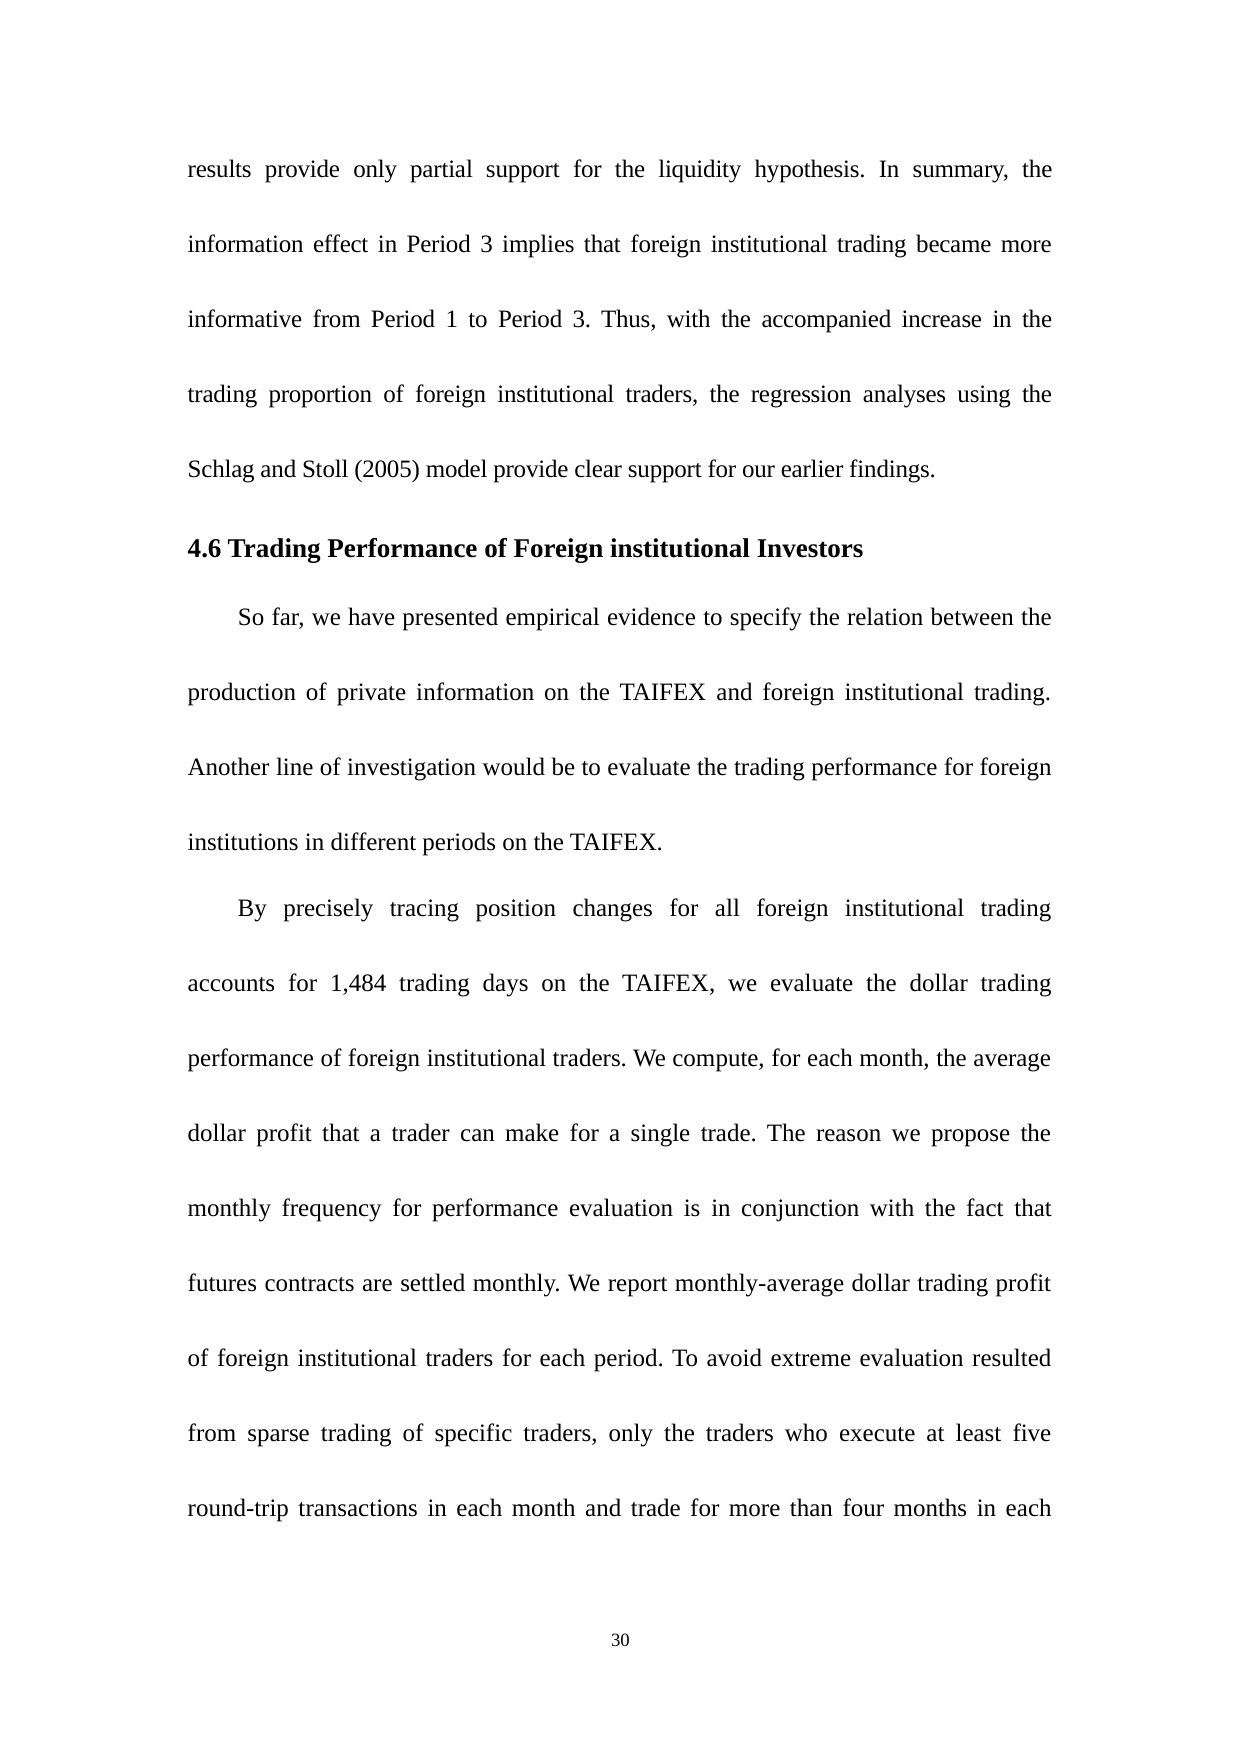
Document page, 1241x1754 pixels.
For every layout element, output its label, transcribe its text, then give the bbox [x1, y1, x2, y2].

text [187, 150, 1053, 487]
text So far, we have presented empirical evidence to specify the relation between the production of private information on the TAIFEX and foreign institutional trading. Another line of investigation would be to evaluate the trading performance for foreign institutions in different periods on the TAIFEX. [187, 597, 1053, 860]
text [187, 889, 1053, 1526]
text 4.6 Trading Performance of Foreign institutional Investors [187, 529, 1053, 566]
